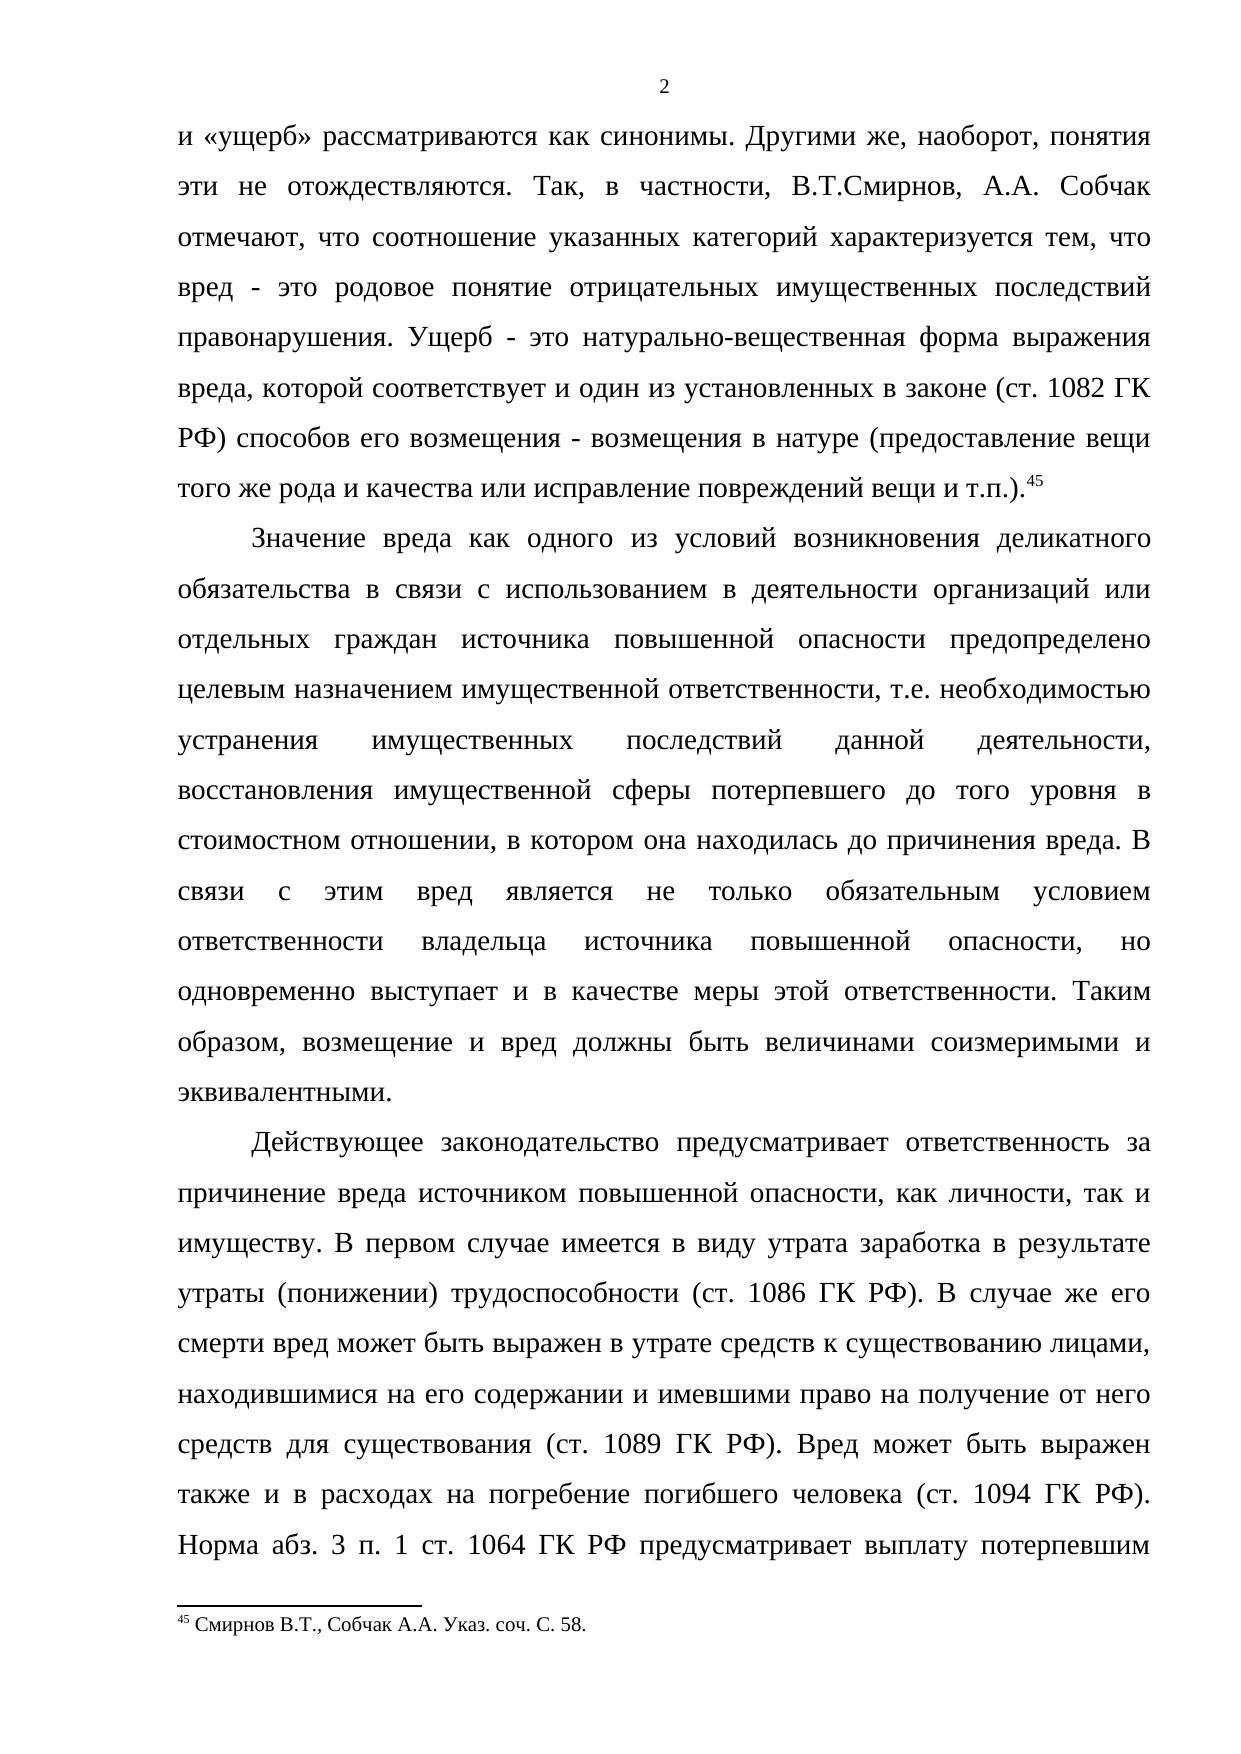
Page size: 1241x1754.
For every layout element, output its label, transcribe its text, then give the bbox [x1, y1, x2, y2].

text Значение вреда как одного из условий возникновения деликатного обязательства в связи с использованием в деятельности организаций или отдельных граждан источника повышенной опасности предопределено целевым назначением имущественной ответственности, т.е. необходимостью устранения имущественных последствий данной деятельности, восстановления имущественной сферы потерпевшего до того уровня в стоимостном отношении, в котором она находилась до причинения вреда. В связи с этим вред является не только обязательным условием ответственности владельца источника повышенной опасности, но одновременно выступает и в качестве меры этой ответственности. Таким образом, возмещение и вред должны быть величинами соизмеримыми и эквивалентными. [177, 521, 1152, 1108]
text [177, 1124, 1152, 1560]
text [177, 118, 1152, 504]
